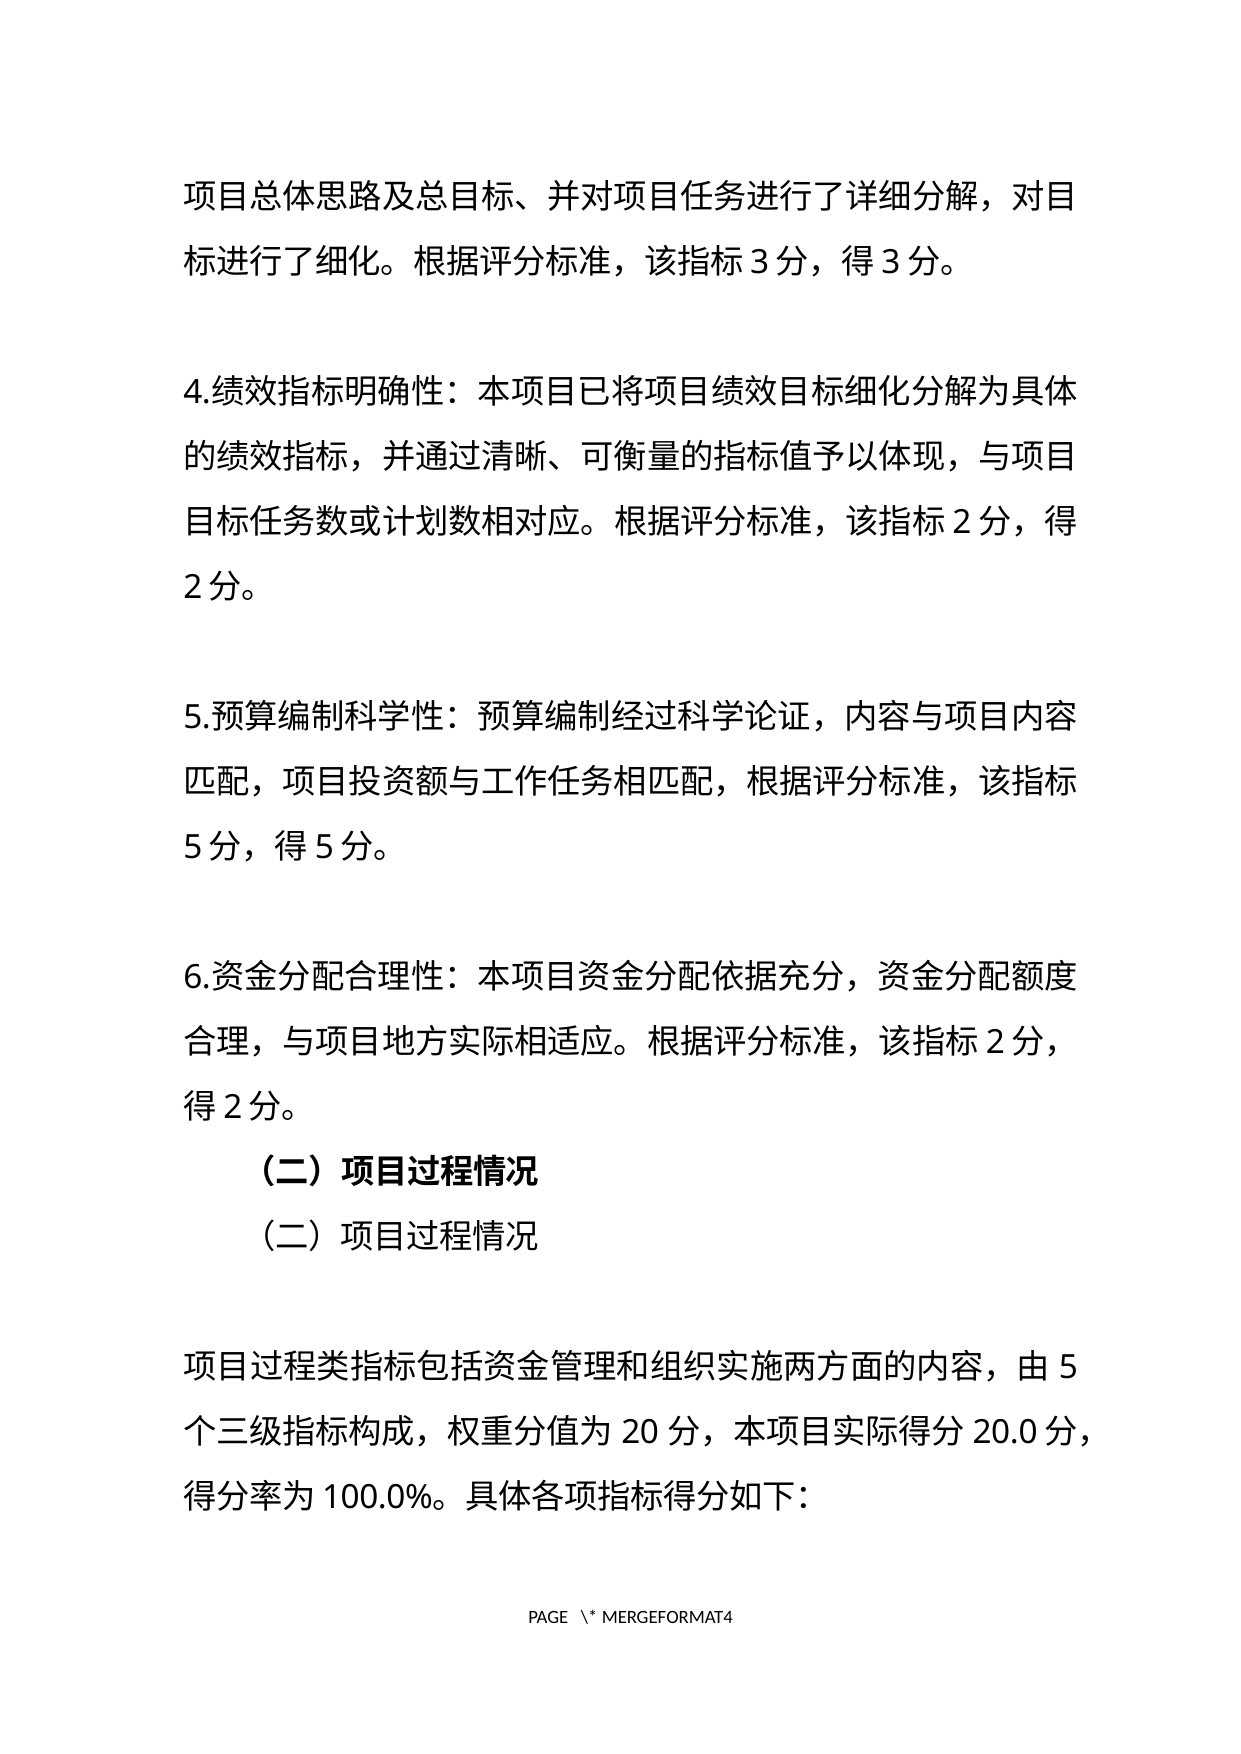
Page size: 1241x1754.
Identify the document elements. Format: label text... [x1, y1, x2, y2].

text （二）项目过程情况 [183, 1137, 1078, 1202]
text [183, 1202, 1078, 1527]
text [183, 162, 1078, 1137]
